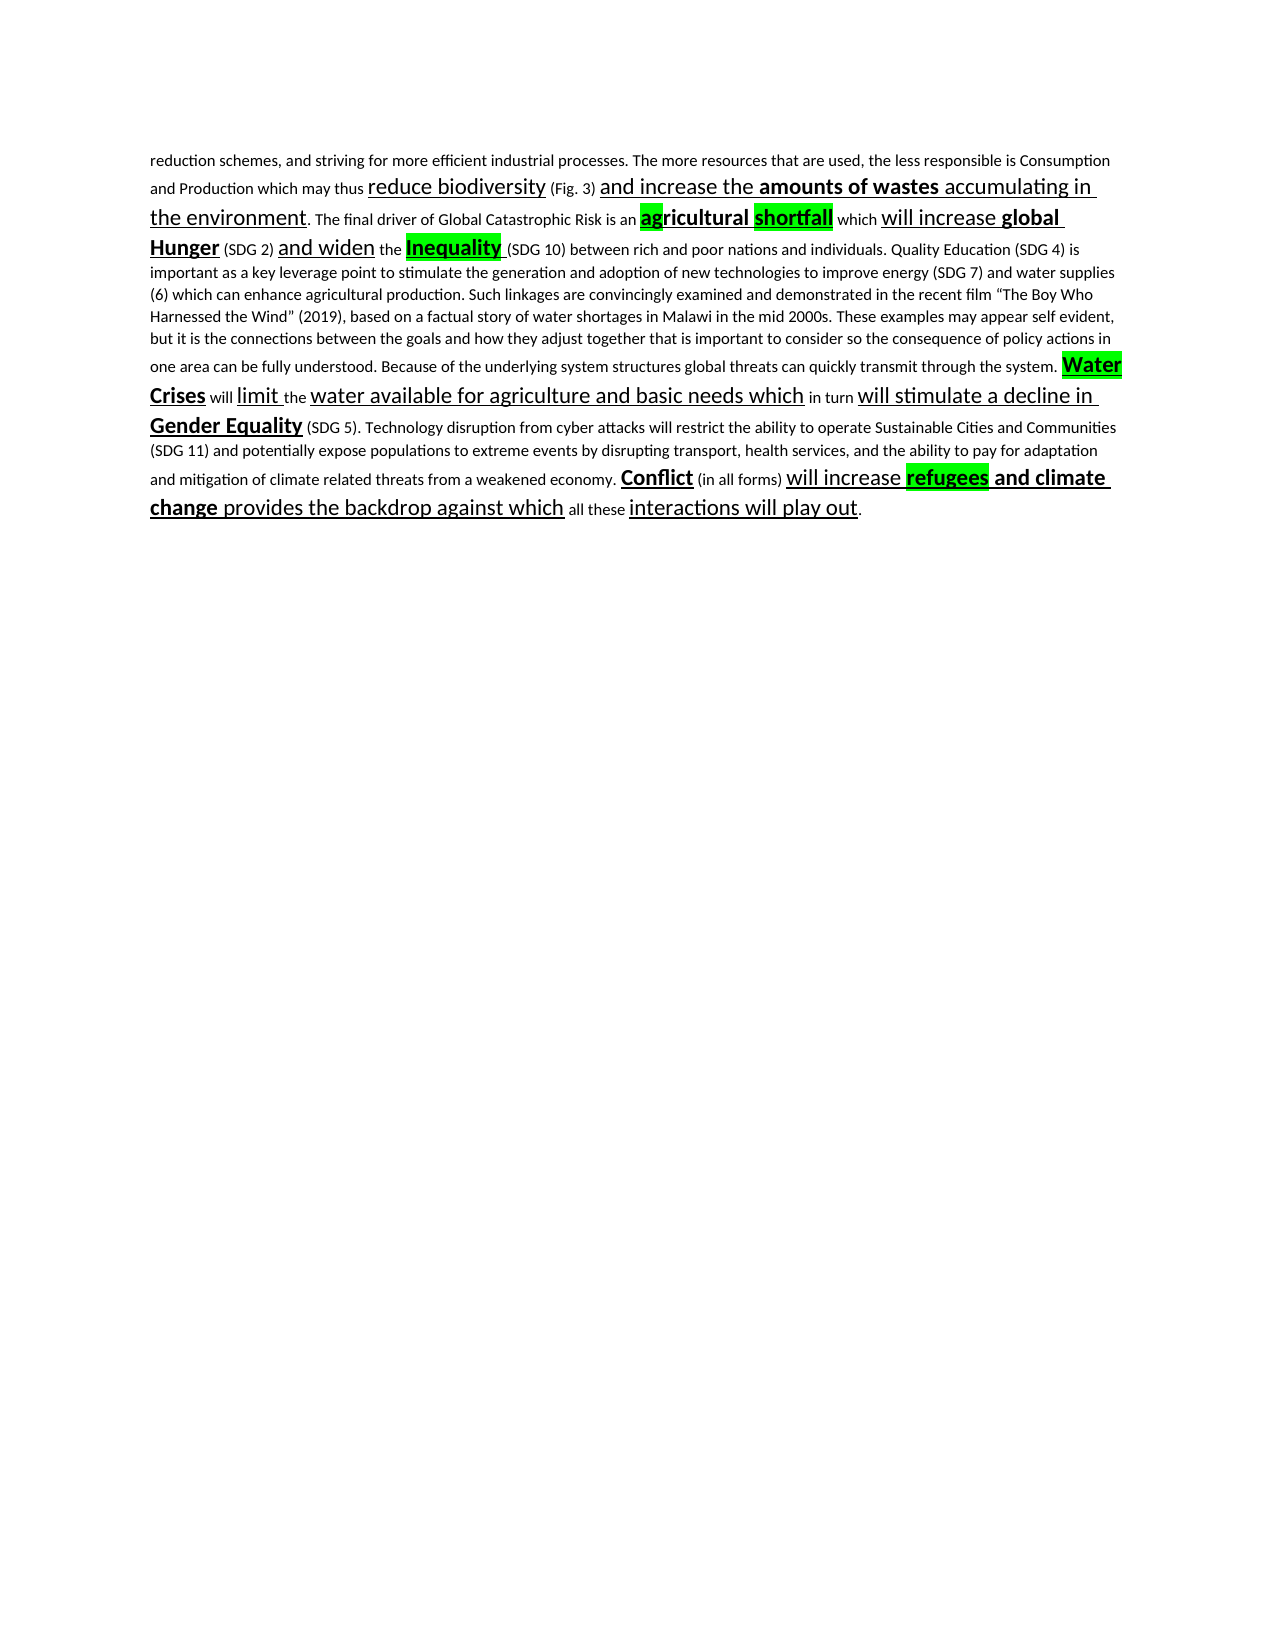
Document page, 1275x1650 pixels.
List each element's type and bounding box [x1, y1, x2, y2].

text [150, 150, 1125, 521]
